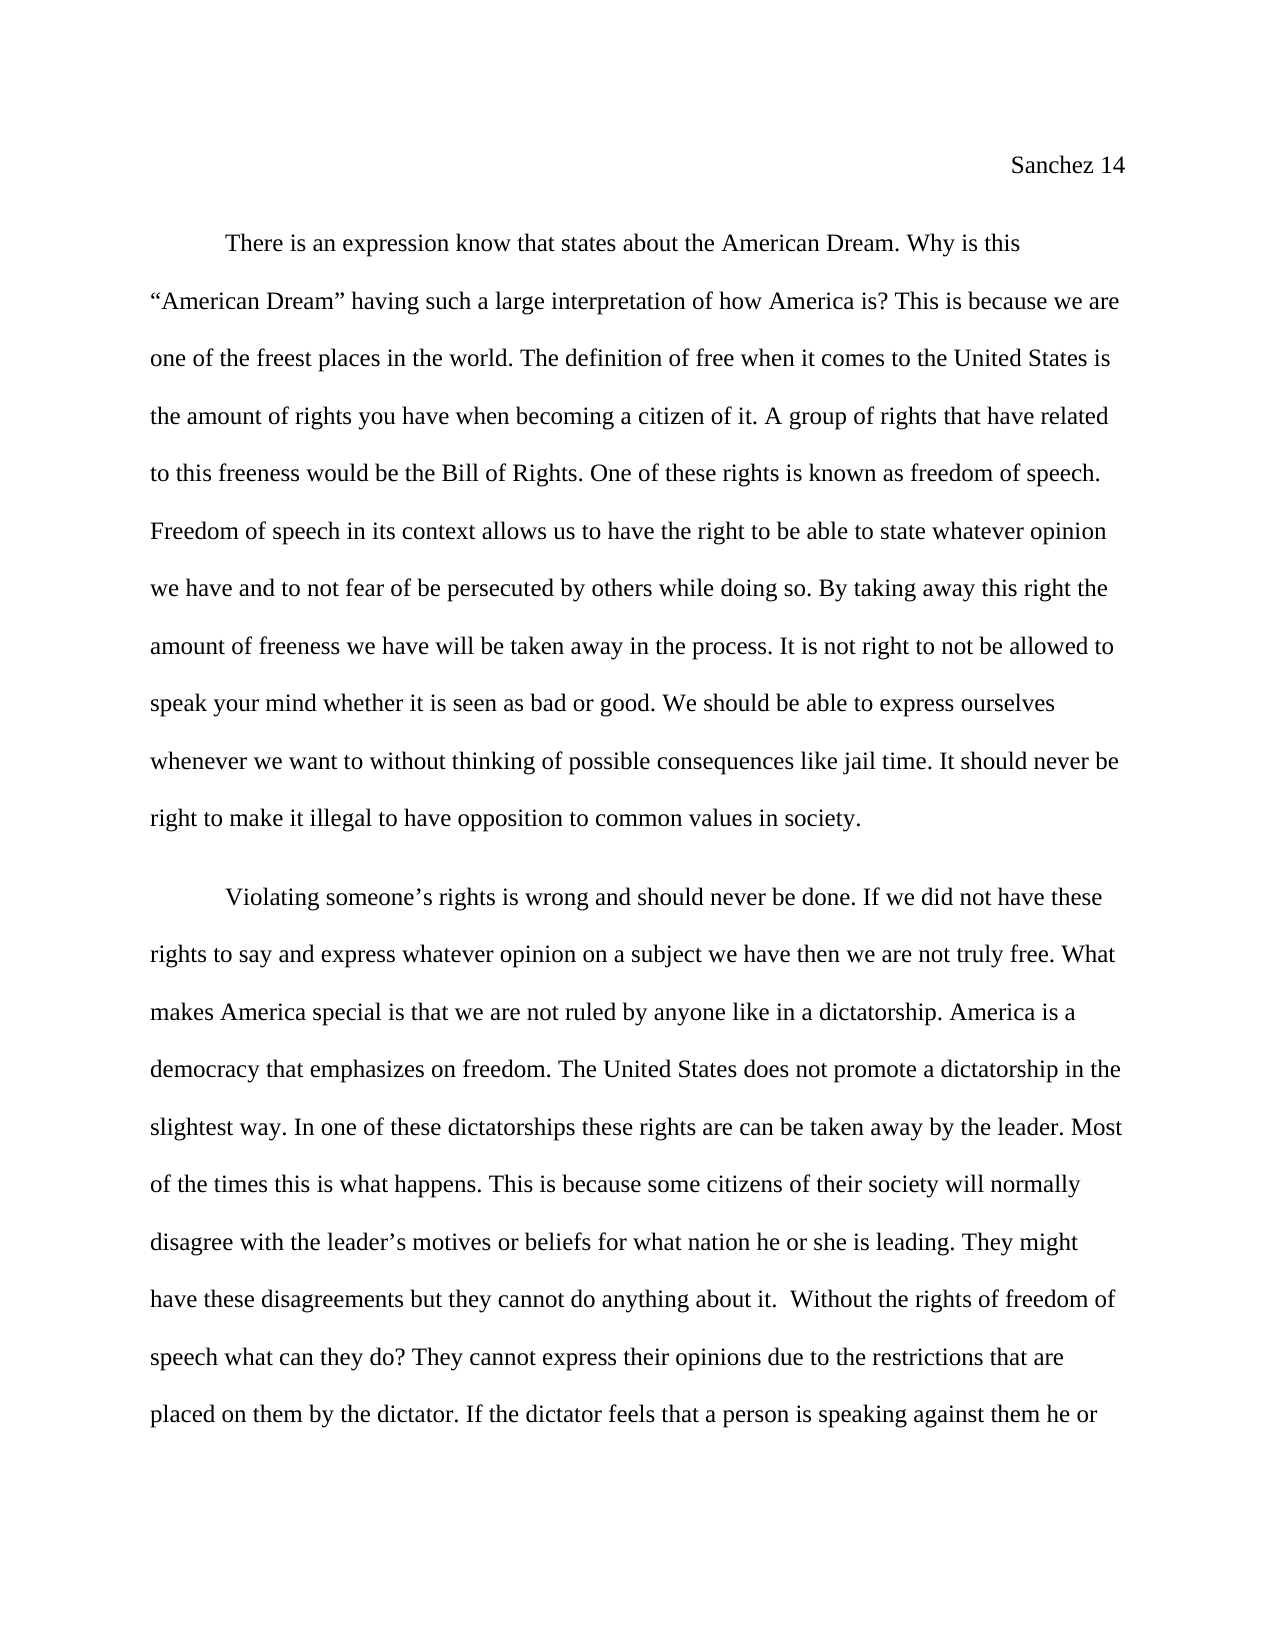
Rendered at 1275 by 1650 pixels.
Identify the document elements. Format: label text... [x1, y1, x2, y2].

text Sanchez 14 [150, 150, 1125, 179]
text Violating someone’s rights is wrong and should never be done. If we did not have these rights to say and express whatever opinion on a subject we have then we are not truly free. What makes America special is that we are not ruled by anyone like in a dictatorship. America is a democracy that emphasizes on freedom. The United States does not promote a dictatorship in the slightest way. In one of these dictatorships these rights are can be taken away by the leader. Most of the times this is what happens. This is because some citizens of their society will normally disagree with the leader’s motives or beliefs for what nation he or she is leading. They might have these disagreements but they cannot do anything about it. Without the rights of freedom of speech what can they do? They cannot express their opinions due to the restrictions that are placed on them by the dictator. If the dictator feels that a person is speaking against them he or [150, 882, 1125, 1428]
text There is an expression know that states about the American Dream. Why is this “American Dream” having such a large interpretation of how America is? This is because we are one of the freest places in the world. The definition of free when it comes to the United States is the amount of rights you have when becoming a citizen of it. A group of rights that have related to this freeness would be the Bill of Rights. One of these rights is known as freedom of speech. Freedom of speech in its context allows us to have the right to be able to state whatever opinion we have and to not fear of be persecuted by others while doing so. By taking away this right the amount of freeness we have will be taken away in the process. It is not right to not be allowed to speak your mind whether it is seen as bad or good. We should be able to express ourselves whenever we want to without thinking of possible consequences like jail time. It should never be right to make it illegal to have opposition to common values in society. [150, 228, 1125, 832]
